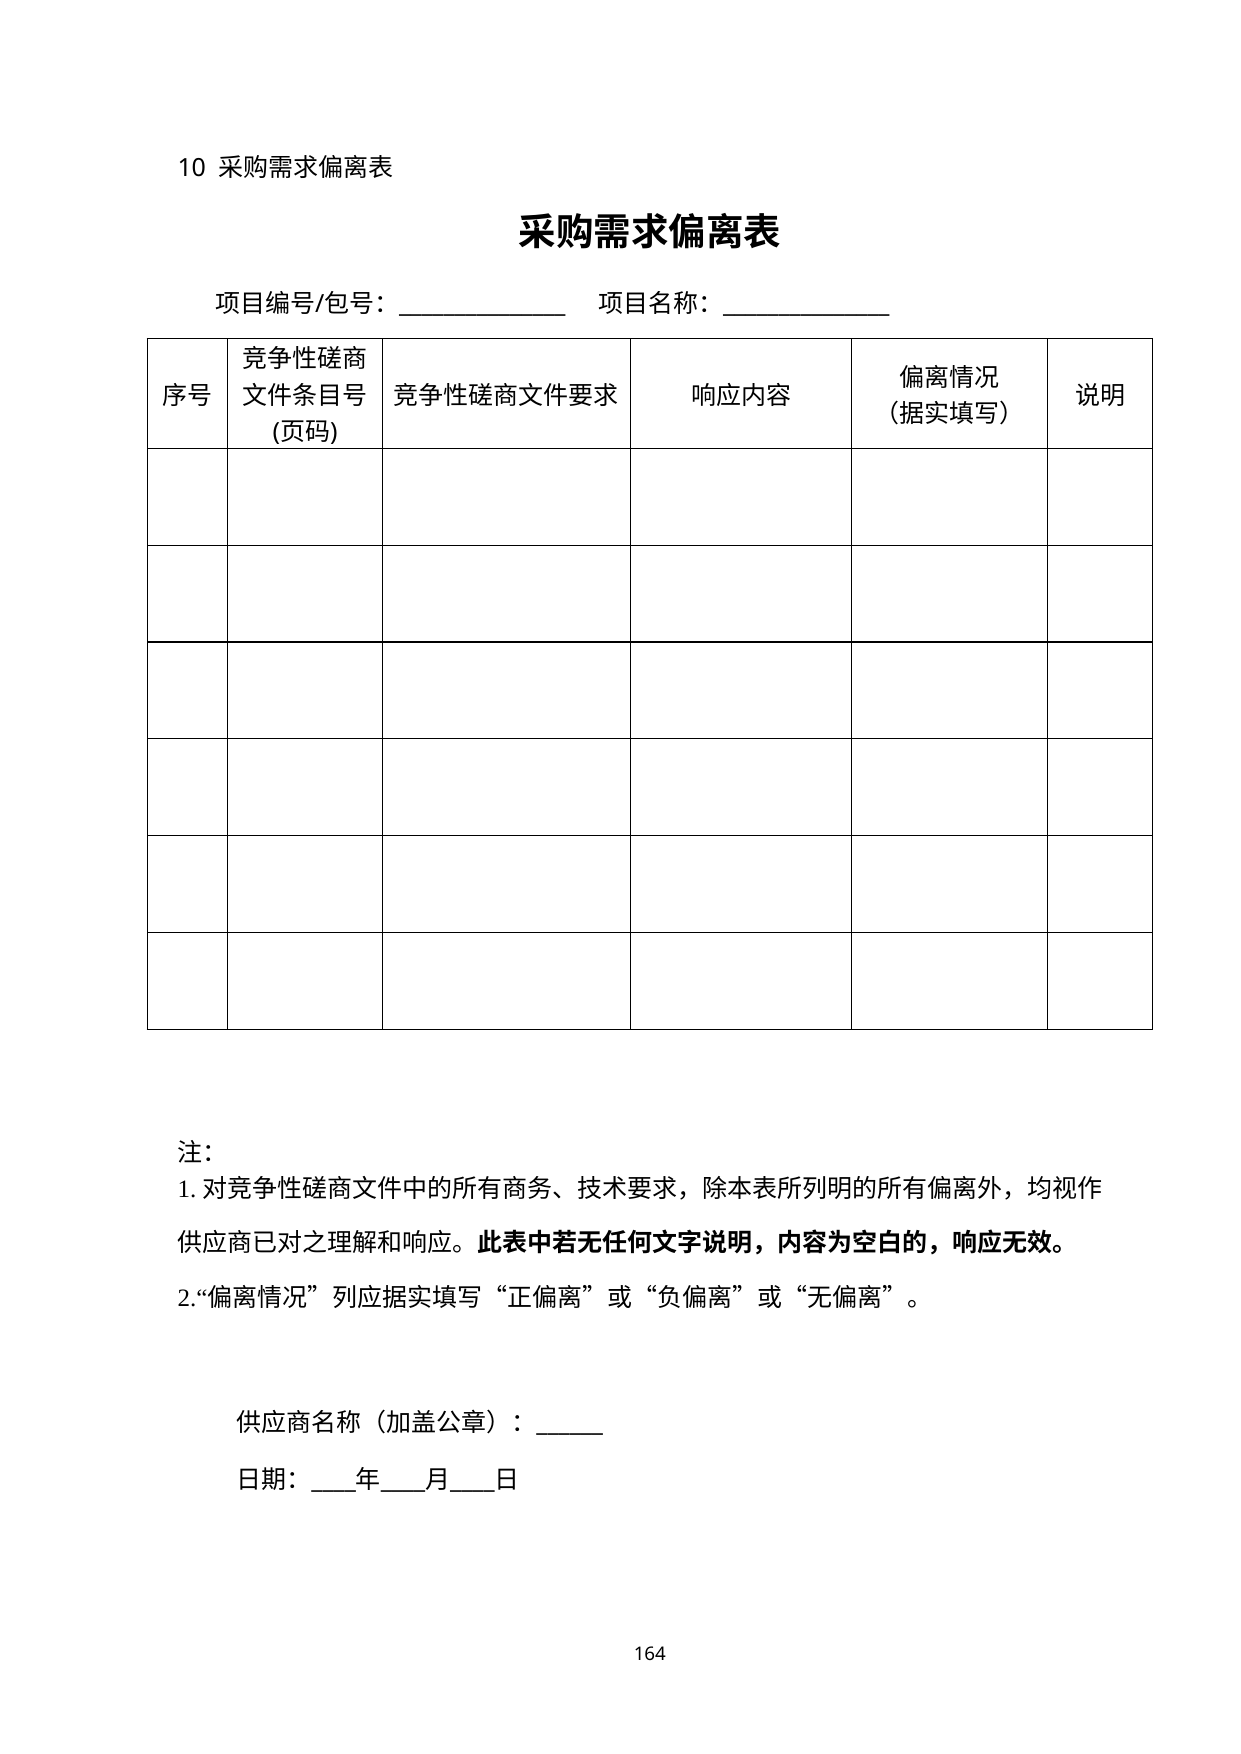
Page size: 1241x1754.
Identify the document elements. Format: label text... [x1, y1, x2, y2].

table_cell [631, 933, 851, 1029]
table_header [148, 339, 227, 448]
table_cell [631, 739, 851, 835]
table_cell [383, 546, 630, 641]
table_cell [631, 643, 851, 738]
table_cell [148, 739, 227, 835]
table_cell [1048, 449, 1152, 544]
text 采购需求偏离表 [177, 202, 1122, 256]
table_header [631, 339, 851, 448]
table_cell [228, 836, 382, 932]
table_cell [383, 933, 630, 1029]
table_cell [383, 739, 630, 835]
text 日期：____年____月____日 [177, 1459, 1084, 1495]
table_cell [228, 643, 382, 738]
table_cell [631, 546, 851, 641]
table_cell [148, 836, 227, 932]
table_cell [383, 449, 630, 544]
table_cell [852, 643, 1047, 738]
text 10 采购需求偏离表 [177, 148, 1122, 184]
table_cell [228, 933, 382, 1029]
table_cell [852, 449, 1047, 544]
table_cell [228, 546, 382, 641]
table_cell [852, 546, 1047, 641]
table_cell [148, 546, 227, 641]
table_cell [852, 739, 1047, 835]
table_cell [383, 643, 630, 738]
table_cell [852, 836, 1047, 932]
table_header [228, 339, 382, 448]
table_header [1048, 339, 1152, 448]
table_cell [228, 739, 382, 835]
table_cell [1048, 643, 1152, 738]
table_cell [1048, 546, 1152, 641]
text 供应商名称（加盖公章）：______ [177, 1402, 1084, 1438]
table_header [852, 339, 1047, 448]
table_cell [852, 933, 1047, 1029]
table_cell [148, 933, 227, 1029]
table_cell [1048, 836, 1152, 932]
text 1. 对竞争性磋商文件中的所有商务、技术要求，除本表所列明的所有偏离外，均视作供应商已对之理解和响应。此表中若无任何文字说明，内容为空白的，响应无效。 [177, 1168, 1122, 1259]
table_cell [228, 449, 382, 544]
text 注： [177, 1132, 1122, 1168]
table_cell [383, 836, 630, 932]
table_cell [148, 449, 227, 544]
text 2.“偏离情况”列应据实填写“正偏离”或“负偏离”或“无偏离”。 [177, 1277, 1122, 1313]
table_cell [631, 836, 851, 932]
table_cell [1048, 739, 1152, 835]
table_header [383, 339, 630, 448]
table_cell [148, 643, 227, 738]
text 项目编号/包号：_______________ 项目名称：_______________ [177, 283, 1122, 320]
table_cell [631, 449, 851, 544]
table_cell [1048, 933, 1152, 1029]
